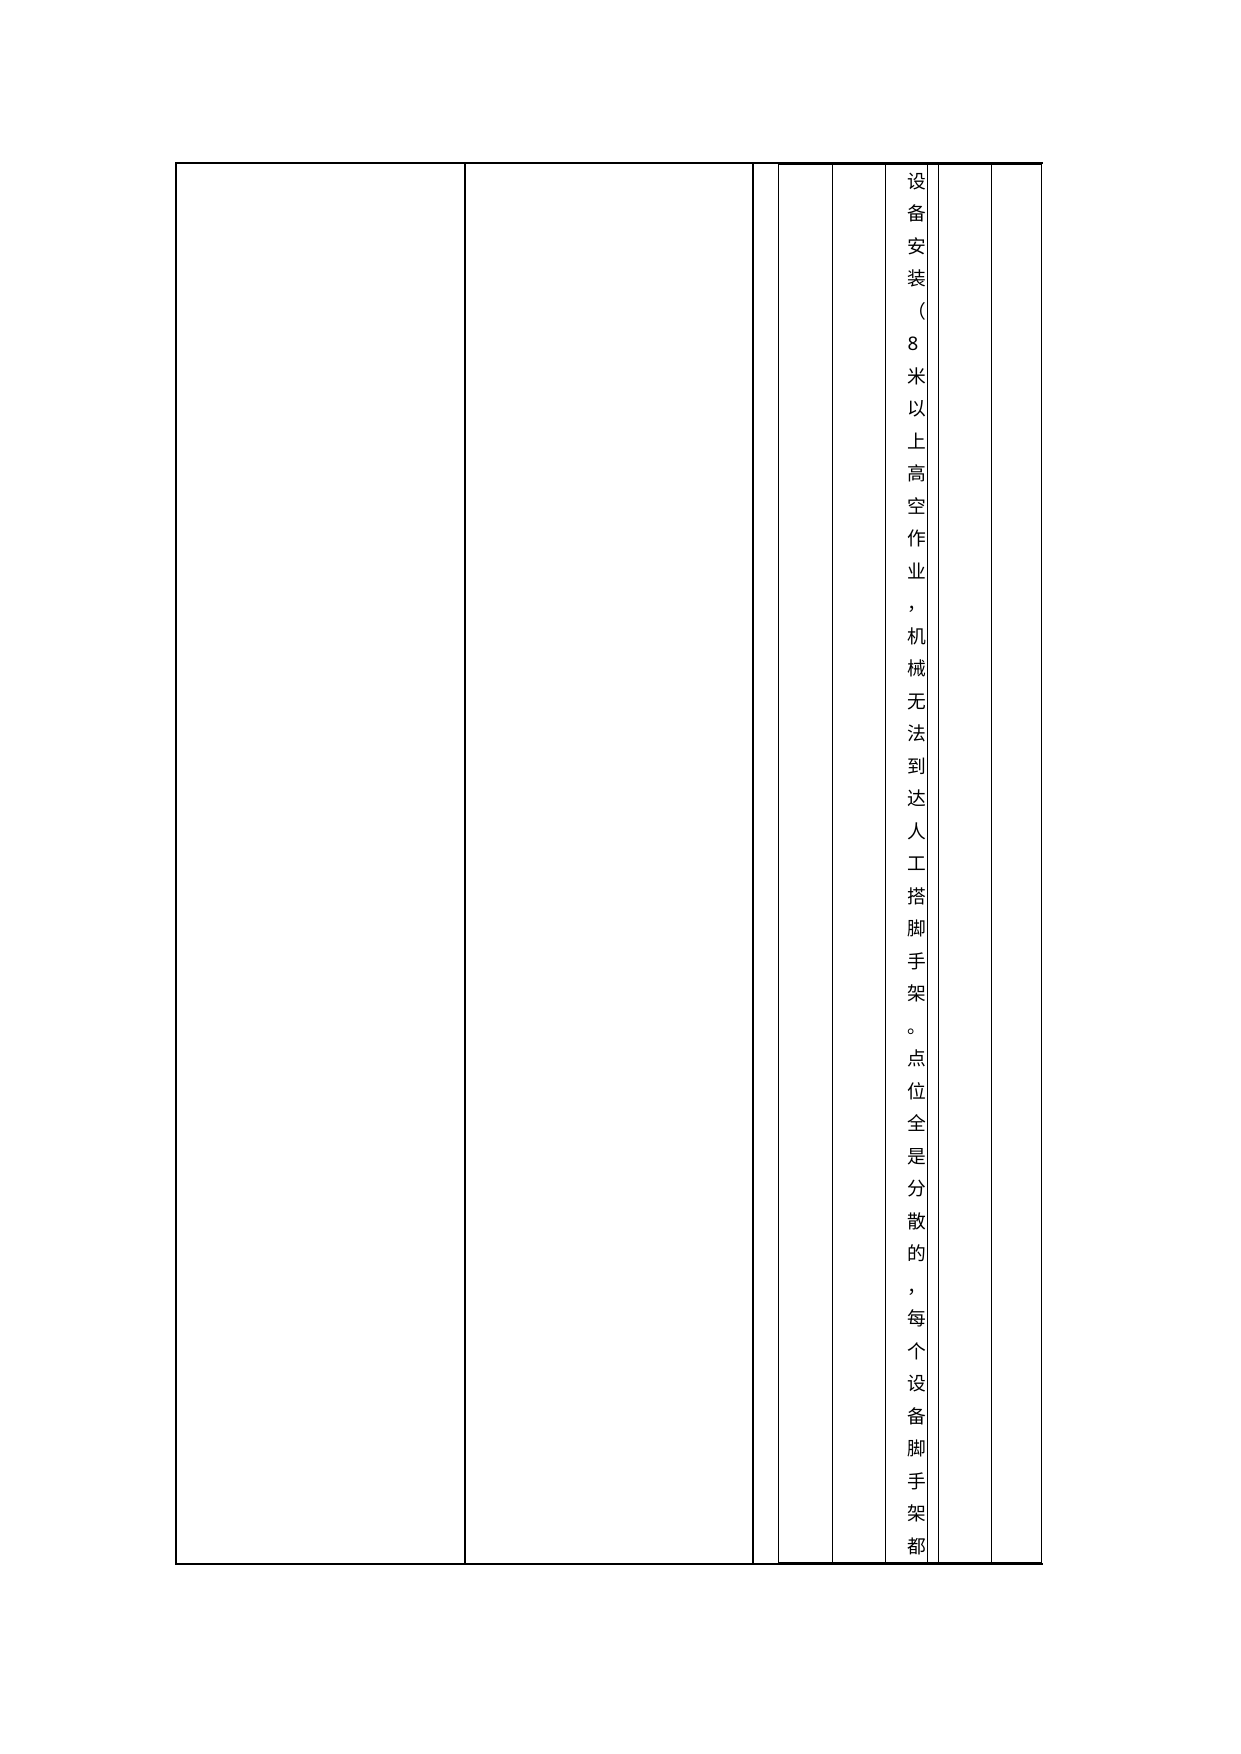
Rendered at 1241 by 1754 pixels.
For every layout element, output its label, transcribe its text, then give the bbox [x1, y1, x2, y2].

table_cell [833, 165, 885, 1562]
table_cell 1 [177, 164, 464, 1563]
table_cell [939, 165, 991, 1562]
table_cell [466, 164, 752, 1563]
table_cell [779, 165, 832, 1562]
table_cell [886, 165, 927, 1562]
table_cell [928, 165, 938, 1562]
table_cell [992, 165, 1041, 1562]
table_cell [754, 164, 778, 1563]
